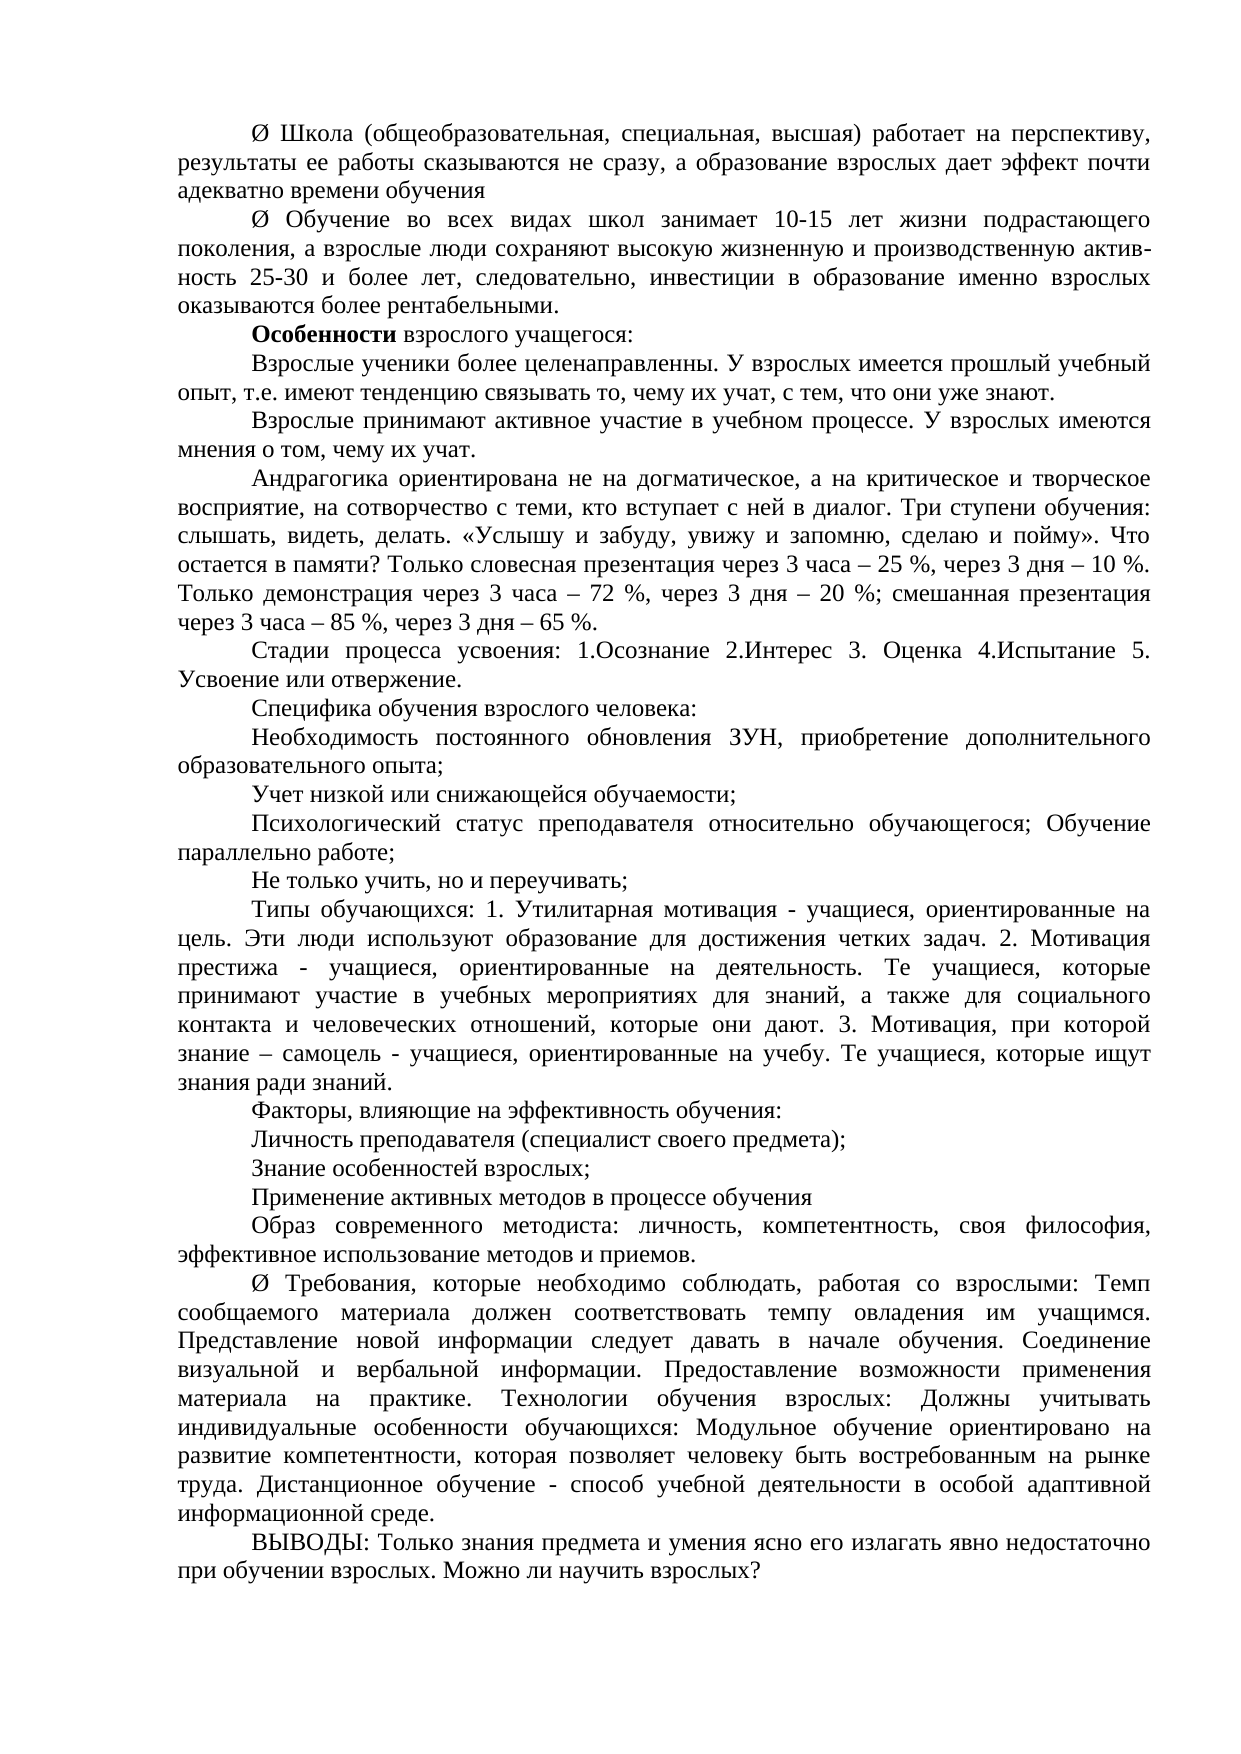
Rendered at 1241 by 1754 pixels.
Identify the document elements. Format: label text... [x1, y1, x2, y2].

text Факторы, влияющие на эффективность обучения: [177, 1096, 1152, 1124]
text ВЫВОДЫ: Только знания предмета и умения ясно его излагать явно недостаточно при обучении взрослых. Можно ли научить взрослых? [177, 1527, 1152, 1584]
text Ø Школа (общеобразовательная, специальная, высшая) работает на перспективу, результаты ее работы сказываются не сразу, а образование взрослых дает эффект почти адекватно времени обучения [177, 118, 1152, 204]
text Применение активных методов в процессе обучения [177, 1182, 1152, 1211]
text Необходимость постоянного обновления ЗУН, приобретение дополнительного образовательного опыта; [177, 722, 1152, 779]
text Взрослые ученики более целенаправленны. У взрослых имеется прошлый учебный опыт, т.е. имеют тенденцию связывать то, чему их учат, с тем, что они уже знают. [177, 348, 1152, 406]
text Ø Требования, которые необходимо соблюдать, работая со взрослыми: Темп сообщаемого материала должен соответствовать темпу овладения им учащимся. Представление новой информации следует давать в начале обучения. Соединение визуальной и вербальной информации. Предоставление возможности применения материала на практике. Технологии обучения взрослых: Должны учитывать индивидуальные особенности обучающихся: Модульное обучение ориентировано на развитие компетентности, которая позволяет человеку быть востребованным на рынке труда. Дистанционное обучение - способ учебной деятельности в особой адаптивной информационной среде. [177, 1268, 1152, 1527]
text Учет низкой или снижающейся обучаемости; [177, 779, 1152, 808]
text Особенности взрослого учащегося: [177, 319, 1152, 348]
text Знание особенностей взрослых; [177, 1153, 1152, 1182]
text Образ современного методиста: личность, компетентность, своя философия, эффективное использование методов и приемов. [177, 1211, 1152, 1268]
text Типы обучающихся: 1. Утилитарная мотивация - учащиеся, ориентированные на цель. Эти люди используют образование для достижения четких задач. 2. Мотивация престижа - учащиеся, ориентированные на деятельность. Те учащиеся, которые принимают участие в учебных мероприятиях для знаний, а также для социального контакта и человеческих отношений, которые они дают. 3. Мотивация, при которой знание – самоцель - учащиеся, ориентированные на учебу. Те учащиеся, которые ищут знания ради знаний. [177, 894, 1152, 1096]
text Ø Обучение во всех видах школ занимает 10-15 лет жизни подрастающего поколения, а взрослые люди сохраняют высокую жизненную и производственную активность 25-30 и более лет, следовательно, инвестиции в образование именно взрослых оказываются более рентабельными. [177, 204, 1152, 319]
text Психологический статус преподавателя относительно обучающегося; Обучение параллельно работе; [177, 808, 1152, 866]
text Личность преподавателя (специалист своего предмета); [177, 1124, 1152, 1153]
text Специфика обучения взрослого человека: [177, 693, 1152, 722]
text Не только учить, но и переучивать; [177, 866, 1152, 894]
text Стадии процесса усвоения: 1.Осознание 2.Интерес 3. Оценка 4.Испытание 5. Усвоение или отвержение. [177, 636, 1152, 693]
text Андрагогика ориентирована не на догматическое, а на критическое и творческое восприятие, на сотворчество с теми, кто вступает с ней в диалог. Три ступени обучения: слышать, видеть, делать. «Услышу и забуду, увижу и запомню, сделаю и пойму». Что остается в памяти? Только словесная презентация через 3 часа – 25 %, через 3 дня – 10 %. Только демонстрация через 3 часа – 72 %, через 3 дня – 20 %; смешанная презентация через 3 часа – 85 %, через 3 дня – 65 %. [177, 463, 1152, 636]
text Взрослые принимают активное участие в учебном процессе. У взрослых имеются мнения о том, чему их учат. [177, 406, 1152, 463]
